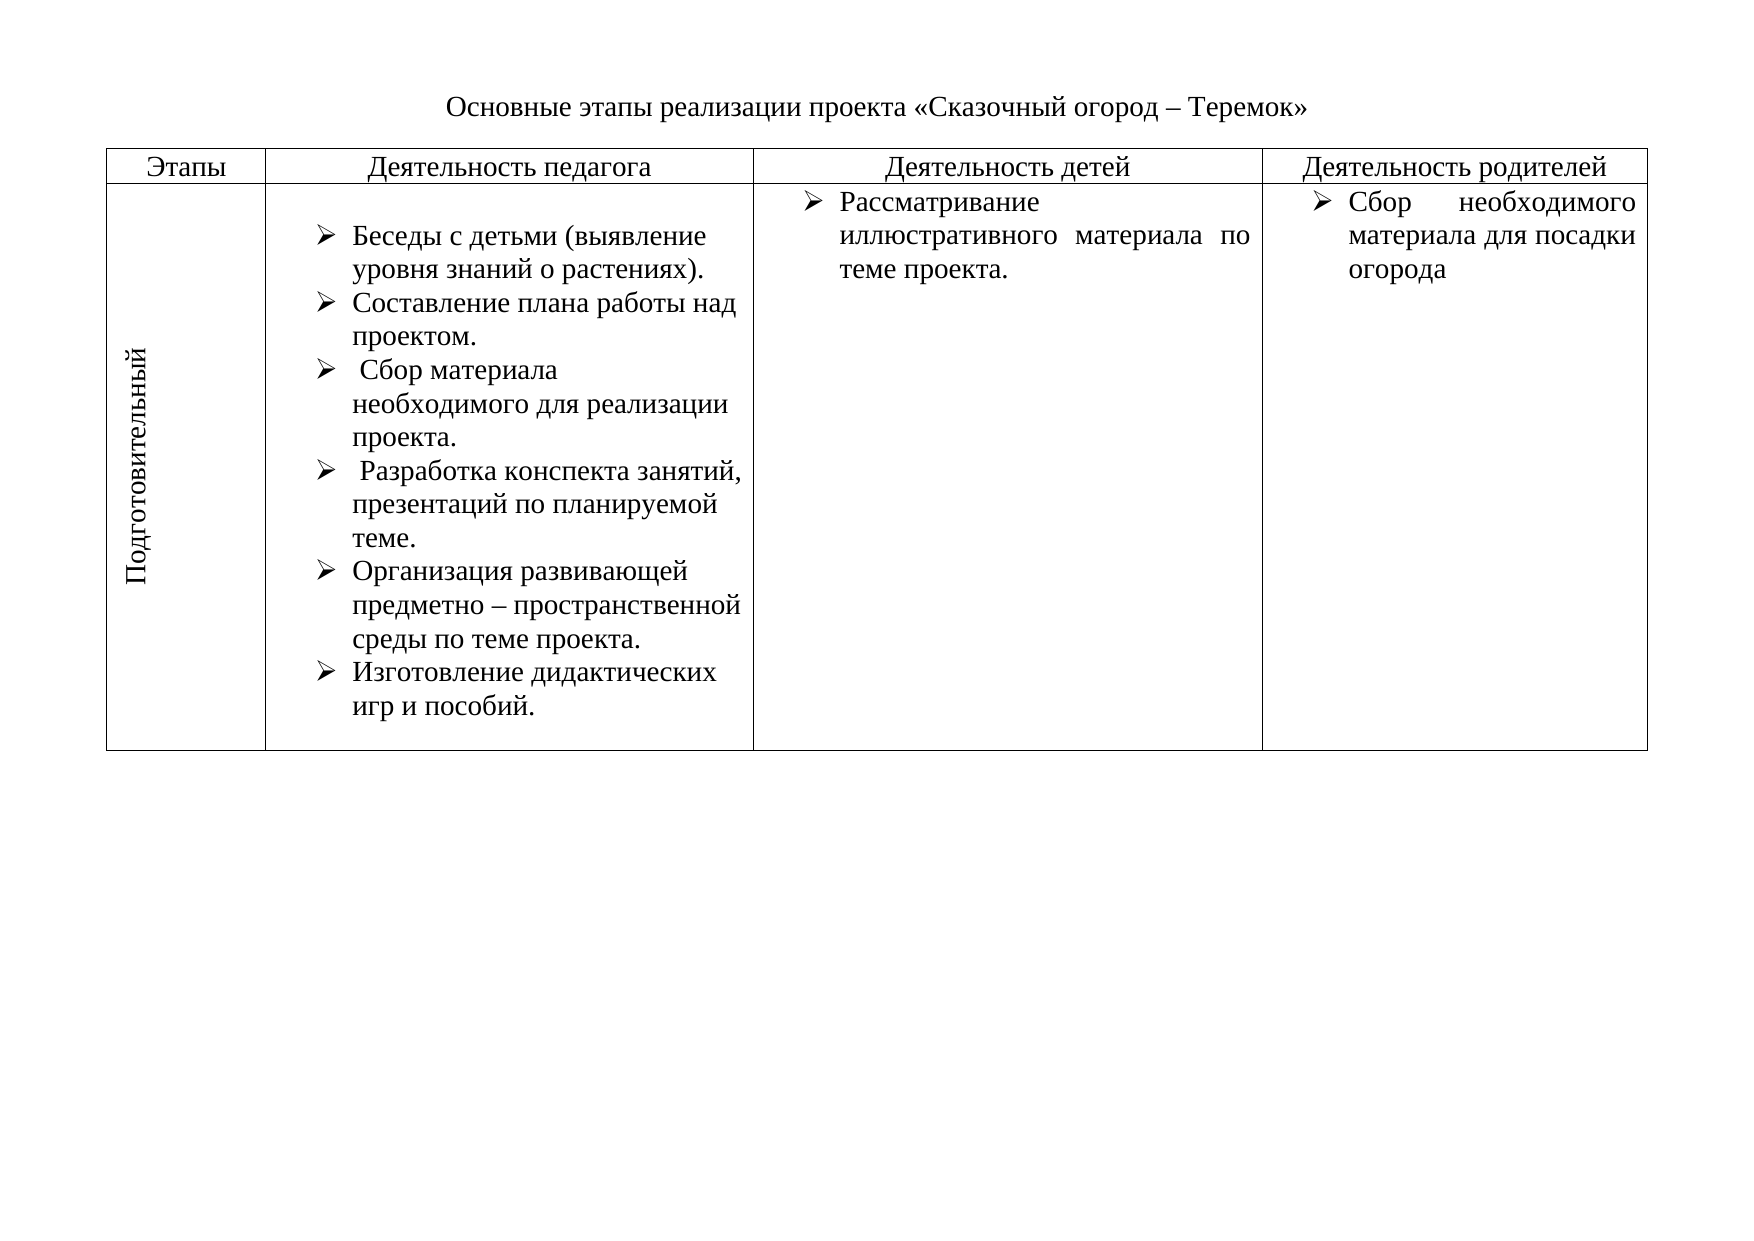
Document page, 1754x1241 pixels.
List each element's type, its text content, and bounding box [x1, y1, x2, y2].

table_cell Беседы с детьми (выявление уровня знаний о растениях). Составление плана работы над проектом. Сбор материала необходимого для реализации проекта. Разработка конспекта занятий, презентаций по планируемой теме. Организация развивающей предметно – пространственной среды по теме проекта. Изготовление дидактических игр и пособий. [266, 184, 753, 750]
text Основные этапы реализации проекта «Сказочный огород – Теремок» [118, 89, 1636, 122]
table_cell Сбор необходимого материала для посадки огорода [1263, 184, 1647, 750]
table_header Деятельность педагога [266, 149, 753, 183]
table_cell Рассматривание иллюстративного материала по теме проекта. [754, 184, 1262, 750]
table_header Деятельность детей [754, 149, 1262, 183]
table_header Этапы [107, 149, 265, 183]
table_cell Подготовительный [107, 184, 265, 750]
table_header Деятельность родителей [1263, 149, 1647, 183]
